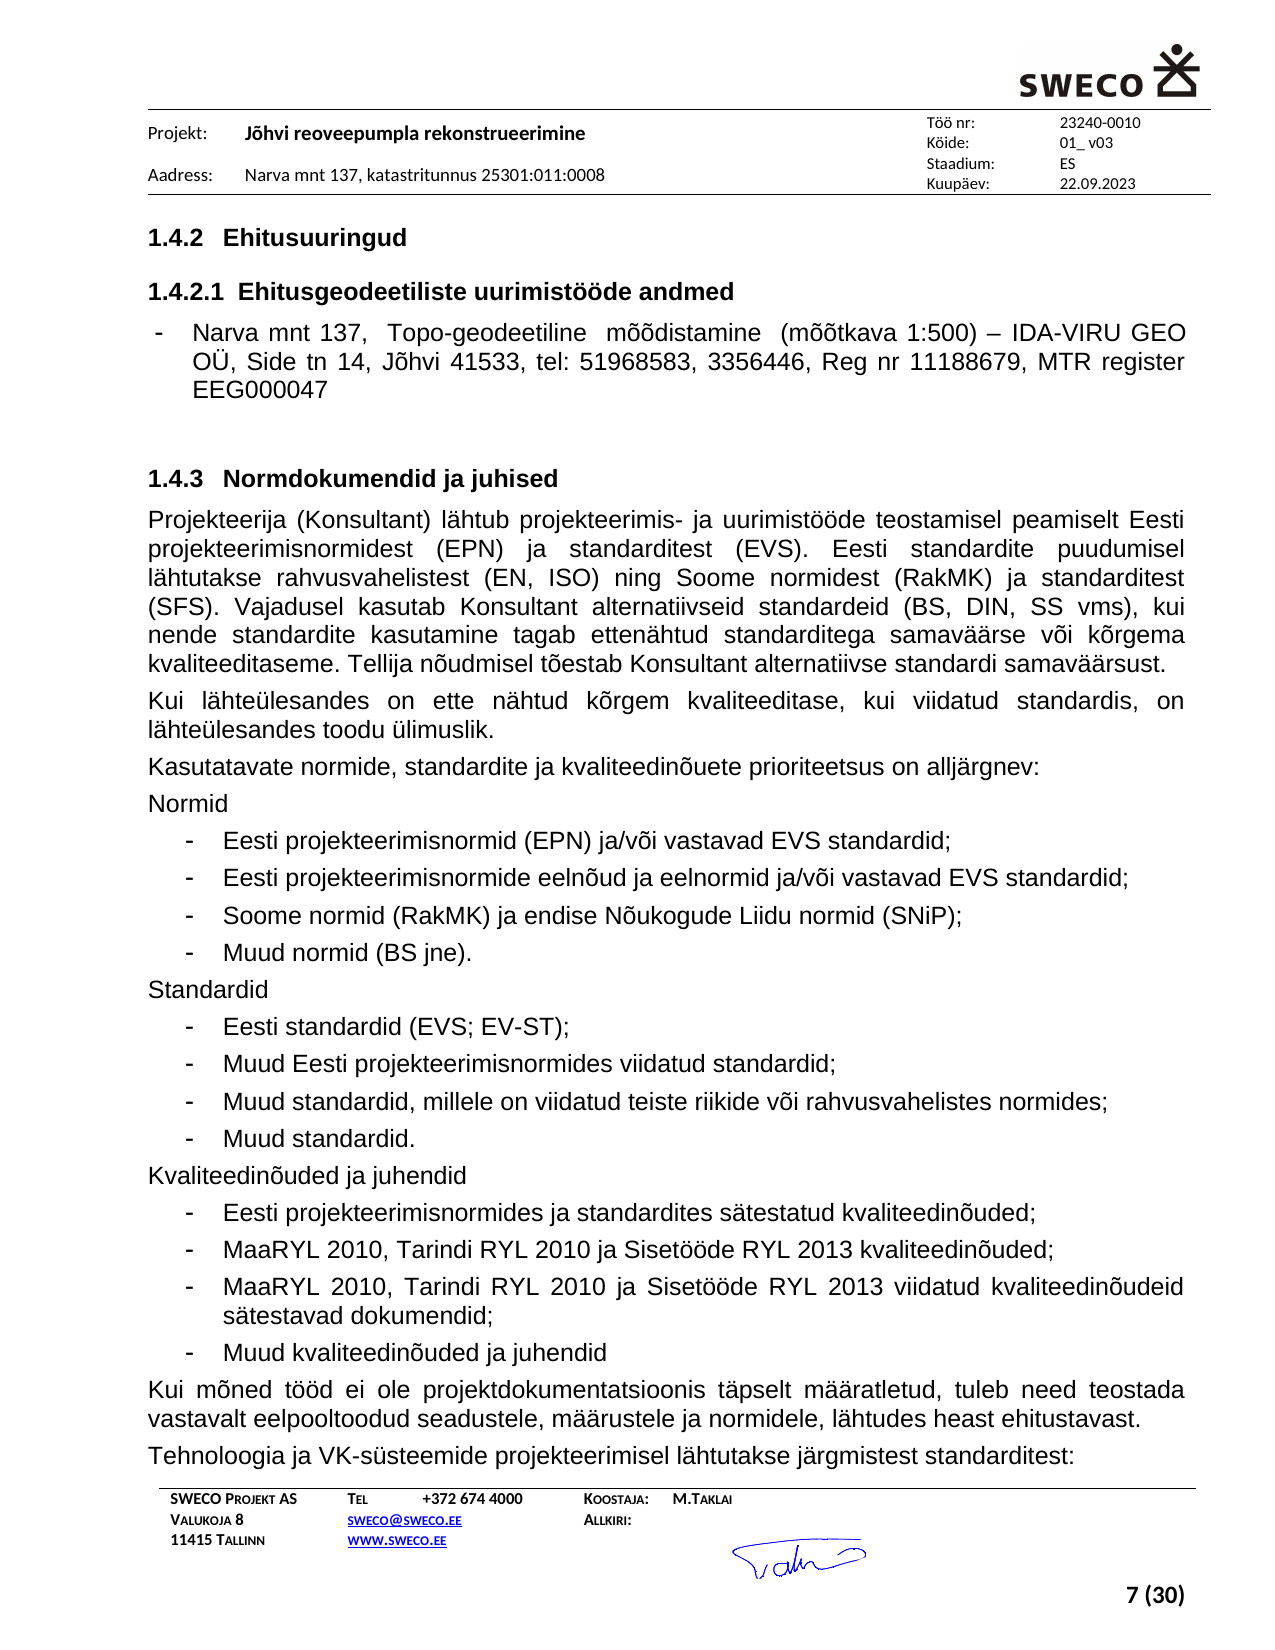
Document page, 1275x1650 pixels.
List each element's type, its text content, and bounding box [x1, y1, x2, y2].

list Narva mnt 137, Topo-geodeetiline mõõdistamine (mõõtkava 1:500) ‒ IDA-VIRU GEO OÜ, Side tn 14, Jõhvi 41533, tel: 51968583, 3356446, Reg nr 11188679, MTR register EEG000047 [154, 318, 1186, 404]
list MaaRYL 2010, Tarindi RYL 2010 ja Sisetööde RYL 2013 kvaliteedinõuded; [185, 1235, 1186, 1264]
text Tehnoloogia ja VK-süsteemide projekteerimisel lähtutakse järgmistest standarditest: [148, 1441, 1186, 1470]
list Eesti standardid (EVS; EV-ST); [185, 1012, 1186, 1041]
list Muud standardid. [185, 1124, 1186, 1152]
text Normid [148, 789, 1186, 818]
subtitle Ehitusgeodeetiliste uurimistööde andmed [148, 277, 1186, 305]
list Eesti projekteerimisnormides ja standardites sätestatud kvaliteedinõuded; [185, 1198, 1186, 1227]
list Eesti projekteerimisnormide eelnõud ja eelnormid ja/või vastavad EVS standardid; [185, 863, 1186, 892]
subtitle Normdokumendid ja juhised [148, 464, 1186, 493]
list Muud kvaliteedinõuded ja juhendid [185, 1338, 1186, 1367]
picture [1020, 44, 1200, 97]
text Kui mõned tööd ei ole projektdokumentatsioonis täpselt määratletud, tuleb need teostada vastavalt eelpooltoodud seadustele, määrustele ja normidele, lähtudes heast ehitustavast. [148, 1375, 1186, 1433]
text Kasutatavate normide, standardite ja kvaliteedinõuete prioriteetsus on alljärgnev: [148, 752, 1186, 781]
text Kvaliteedinõuded ja juhendid [148, 1161, 1186, 1189]
list Muud Eesti projekteerimisnormides viidatud standardid; [185, 1049, 1186, 1078]
list MaaRYL 2010, Tarindi RYL 2010 ja Sisetööde RYL 2013 viidatud kvaliteedinõudeid sätestavad dokumendid; [185, 1272, 1186, 1330]
subtitle Ehitusuuringud [148, 223, 1186, 252]
text Standardid [148, 975, 1186, 1004]
list Soome normid (RakMK) ja endise Nõukogude Liidu normid (SNiP); [185, 901, 1186, 929]
text Projekteerija (Konsultant) lähtub projekteerimis- ja uurimistööde teostamisel peamiselt Eesti projekteerimisnormidest (EPN) ja standarditest (EVS). Eesti standardite puudumisel lähtutakse rahvusvahelistest (EN, ISO) ning Soome normidest (RakMK) ja standarditest (SFS). Vajadusel kasutab Konsultant alternatiivseid standardeid (BS, DIN, SS vms), kui nende standardite kasutamine tagab ettenähtud standarditega samaväärse või kõrgema kvaliteeditaseme. Tellija nõudmisel tõestab Konsultant alternatiivse standardi samaväärsust. [148, 505, 1186, 678]
list Muud normid (BS jne). [185, 938, 1186, 967]
list Eesti projekteerimisnormid (EPN) ja/või vastavad EVS standardid; [185, 826, 1186, 855]
text Kui lähteülesandes on ette nähtud kõrgem kvaliteeditase, kui viidatud standardis, on lähteülesandes toodu ülimuslik. [148, 686, 1186, 744]
list Muud standardid, millele on viidatud teiste riikide või rahvusvahelistes normides; [185, 1086, 1186, 1115]
